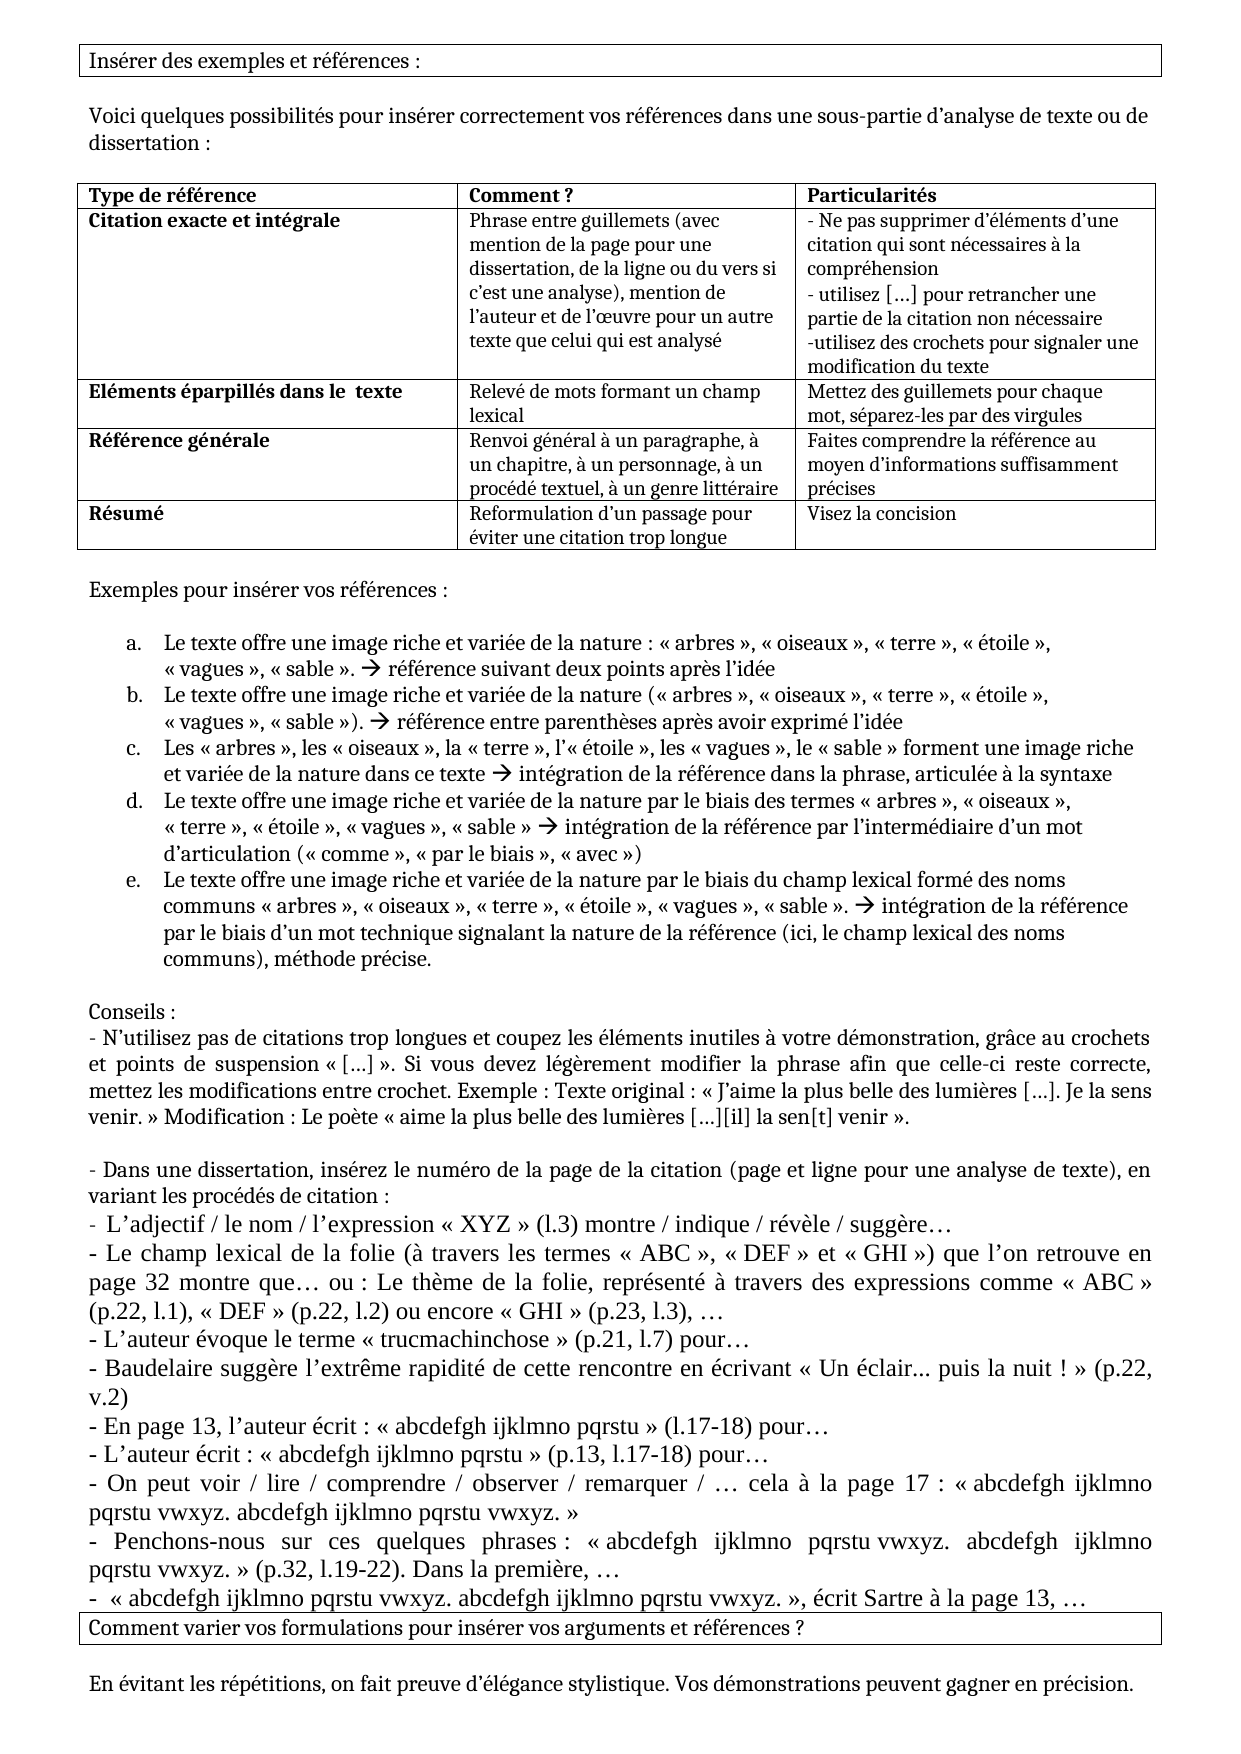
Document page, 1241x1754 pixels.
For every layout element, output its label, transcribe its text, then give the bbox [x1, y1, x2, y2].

table_cell Eléments éparpillés dans le texte [78, 380, 457, 427]
table_cell Phrase entre guillemets (avec mention de la page pour une dissertation, de la ligne ou du vers si c’est une analyse), mention de l’auteur et de l’œuvre pour un autre texte que celui qui est analysé [458, 209, 795, 378]
text Voici quelques possibilités pour insérer correctement vos références dans une sous-partie d’analyse de texte ou de dissertation : [89, 103, 1152, 156]
list Le texte offre une image riche et variée de la nature par le biais du champ lexical formé des noms communs « arbres », « oiseaux », « terre », « étoile », « vagues », « sable ». intégration de la référence par le biais d’un mot technique signalant la nature de la référence (ici, le champ lexical des noms communs), méthode précise. [126, 867, 1152, 972]
text - L’auteur évoque le terme « trucmachinchose » (p.21, l.7) pour… [89, 1324, 1152, 1353]
table_cell Visez la concision [796, 501, 1155, 549]
text Insérer des exemples et références : [80, 45, 1161, 76]
list Les « arbres », les « oiseaux », la « terre », l’« étoile », les « vagues », le « sable » forment une image riche et variée de la nature dans ce texte intégration de la référence dans la phrase, articulée à la syntaxe [126, 735, 1152, 788]
text - Baudelaire suggère l’extrême rapidité de cette rencontre en écrivant « Un éclair... puis la nuit ! » (p.22, v.2) [89, 1353, 1152, 1411]
text - Dans une dissertation, insérez le numéro de la page de la citation (page et ligne pour une analyse de texte), en variant les procédés de citation : [89, 1157, 1152, 1209]
table_cell Renvoi général à un paragraphe, à un chapitre, à un personnage, à un procédé textuel, à un genre littéraire [458, 429, 795, 500]
list Le texte offre une image riche et variée de la nature par le biais des termes « arbres », « oiseaux », « terre », « étoile », « vagues », « sable » intégration de la référence par l’intermédiaire d’un mot d’articulation (« comme », « par le biais », « avec ») [126, 788, 1152, 867]
text - Le champ lexical de la folie (à travers les termes « ABC », « DEF » et « GHI ») que l’on retrouve en page 32 montre que… ou : Le thème de la folie, représenté à travers des expressions comme « ABC » (p.22, l.1), « DEF » (p.22, l.2) ou encore « GHI » (p.23, l.3), … [89, 1238, 1152, 1324]
table_cell Citation exacte et intégrale [78, 209, 457, 378]
table_cell Reformulation d’un passage pour éviter une citation trop longue [458, 501, 795, 549]
table_header Particularités [796, 184, 1155, 207]
table_cell - Ne pas supprimer d’éléments d’une citation qui sont nécessaires à la compréhension - utilisez […] pour retrancher une partie de la citation non nécessaire -utilisez des crochets pour signaler une modification du texte [796, 209, 1155, 378]
text En évitant les répétitions, on fait preuve d’élégance stylistique. Vos démonstrations peuvent gagner en précision. [89, 1671, 1152, 1697]
text - On peut voir / lire / comprendre / observer / remarquer / … cela à la page 17 : « abcdefgh ijklmno pqrstu vwxyz. abcdefgh ijklmno pqrstu vwxyz. » [89, 1468, 1152, 1526]
text Conseils : [89, 998, 1152, 1025]
text Exemples pour insérer vos références : [89, 577, 1152, 603]
list Le texte offre une image riche et variée de la nature (« arbres », « oiseaux », « terre », « étoile », « vagues », « sable »). référence entre parenthèses après avoir exprimé l’idée [126, 682, 1152, 735]
list Le texte offre une image riche et variée de la nature : « arbres », « oiseaux », « terre », « étoile », « vagues », « sable ». référence suivant deux points après l’idée [126, 629, 1152, 682]
text Comment varier vos formulations pour insérer vos arguments et références ? [80, 1613, 1161, 1644]
table_cell Résumé [78, 501, 457, 549]
table_header Type de référence [78, 184, 457, 207]
table_cell Mettez des guillemets pour chaque mot, séparez-les par des virgules [796, 380, 1155, 427]
table_header Comment ? [458, 184, 795, 207]
text - L’adjectif / le nom / l’expression « XYZ » (l.3) montre / indique / révèle / suggère… [89, 1209, 1152, 1238]
table_cell Relevé de mots formant un champ lexical [458, 380, 795, 427]
table_cell Référence générale [78, 429, 457, 500]
table_cell Faites comprendre la référence au moyen d’informations suffisamment précises [796, 429, 1155, 500]
text - « abcdefgh ijklmno pqrstu vwxyz. abcdefgh ijklmno pqrstu vwxyz. », écrit Sartre à la page 13, … [89, 1583, 1152, 1612]
text - En page 13, l’auteur écrit : « abcdefgh ijklmno pqrstu » (l.17-18) pour… [89, 1411, 1152, 1439]
text - L’auteur écrit : « abcdefgh ijklmno pqrstu » (p.13, l.17-18) pour… [89, 1439, 1152, 1468]
text - Penchons-nous sur ces quelques phrases : « abcdefgh ijklmno pqrstu vwxyz. abcdefgh ijklmno pqrstu vwxyz. » (p.32, l.19-22). Dans la première, … [89, 1526, 1152, 1583]
text - N’utilisez pas de citations trop longues et coupez les éléments inutiles à votre démonstration, grâce au crochets et points de suspension « […] ». Si vous devez légèrement modifier la phrase afin que celle-ci reste correcte, mettez les modifications entre crochet. Exemple : Texte original : « J’aime la plus belle des lumières […]. Je la sens venir. » Modification : Le poète « aime la plus belle des lumières […][il] la sen[t] venir ». [89, 1025, 1152, 1130]
